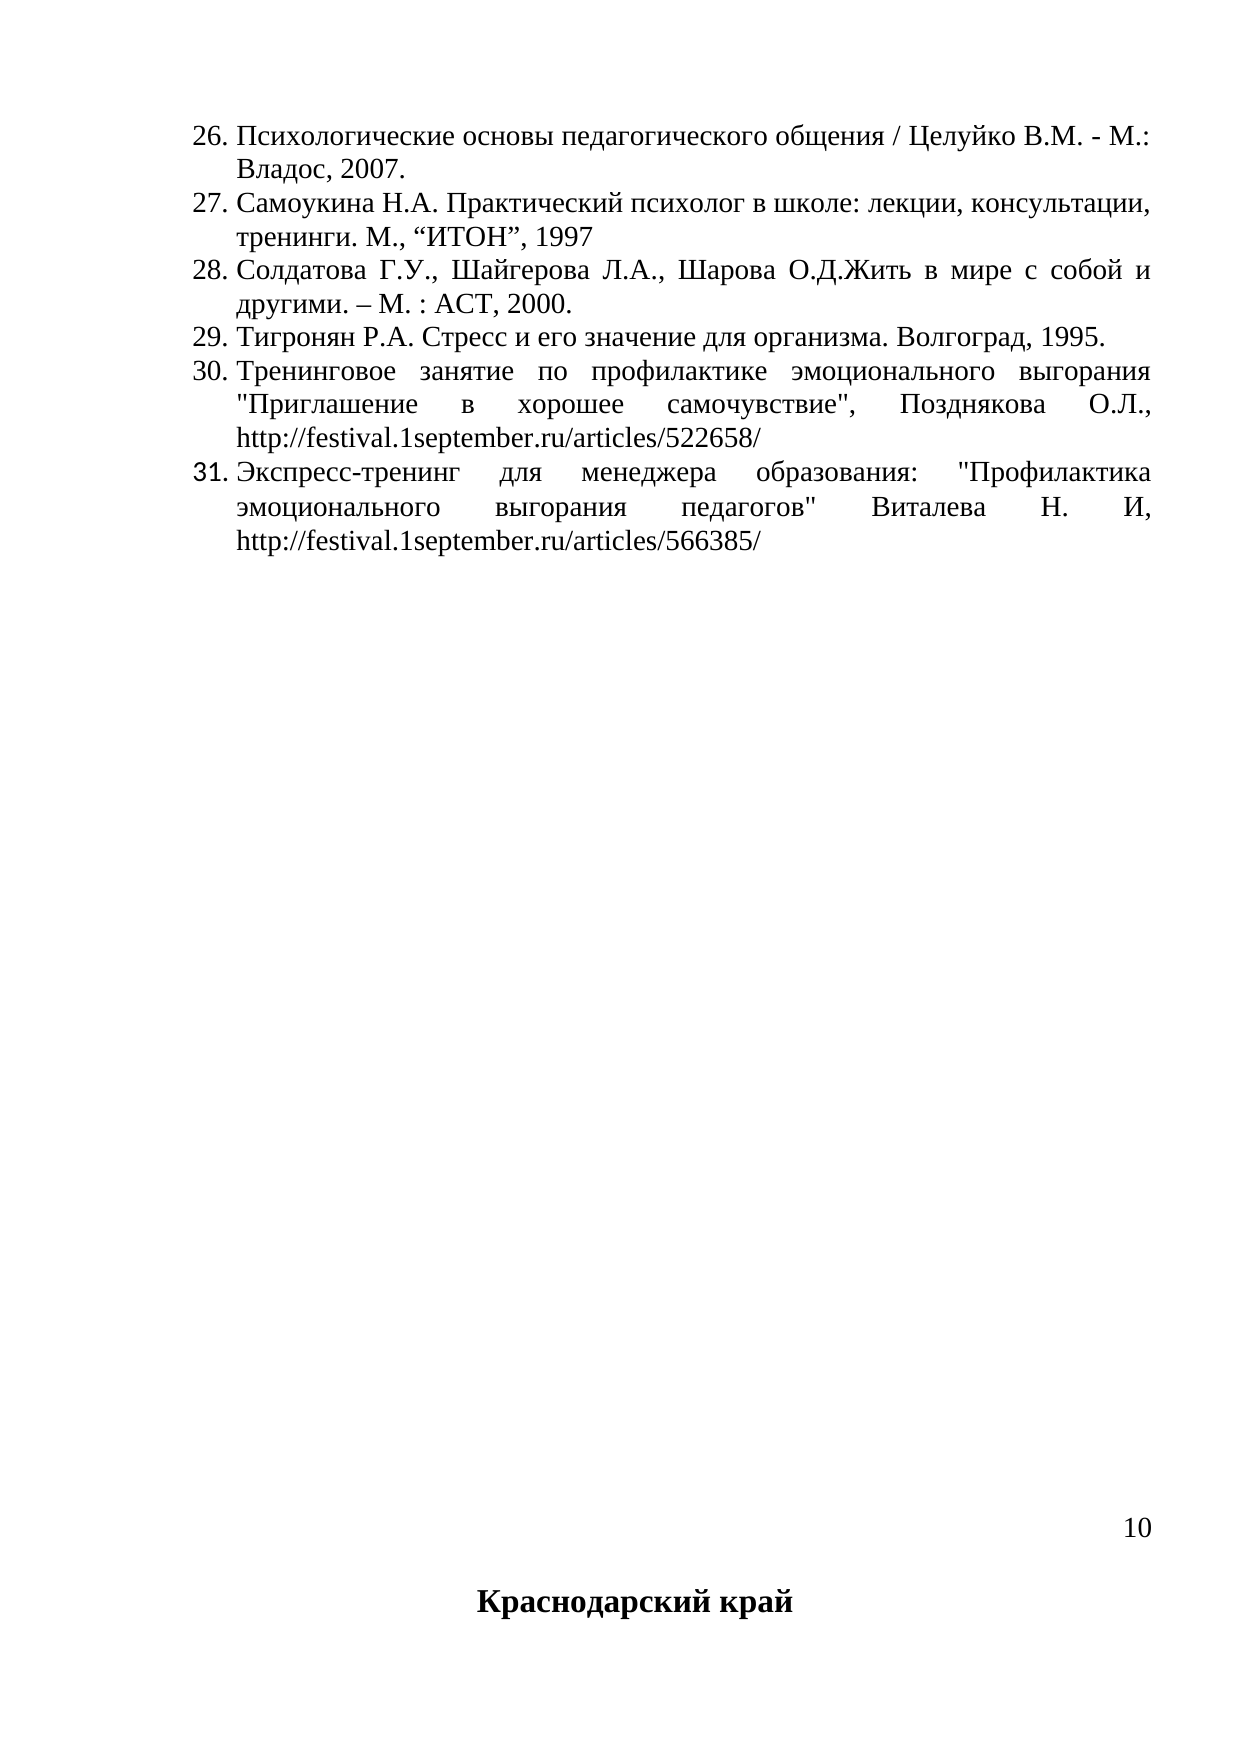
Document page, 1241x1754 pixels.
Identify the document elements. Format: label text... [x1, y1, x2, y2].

text 10 [236, 1510, 1152, 1543]
list Самоукина Н.А. Практический психолог в школе: лекции, консультации, тренинги. М., “ИТОН”, 1997 [192, 185, 1152, 252]
list Тренинговое занятие по профилактике эмоционального выгорания "Приглашение в хорошее самочувствие", Позднякова О.Л., http://festival.1september.ru/articles/522658/ [192, 353, 1152, 453]
list Психологические основы педагогического общения / Целуйко В.М. - М.: Владос, 2007. [192, 118, 1152, 185]
list Тигронян Р.А. Стресс и его значение для организма. Волгоград, 1995. [192, 319, 1152, 353]
list Экспресс-тренинг для менеджера образования: "Профилактика эмоционального выгорания педагогов" Виталева Н. И, http://festival.1september.ru/articles/566385/ [192, 453, 1152, 556]
list Солдатова Г.У., Шайгерова Л.А., Шарова О.Д.Жить в мире с собой и другими. – М. : АСТ, 2000. [192, 252, 1152, 319]
text Краснодарский край [118, 1582, 1152, 1620]
